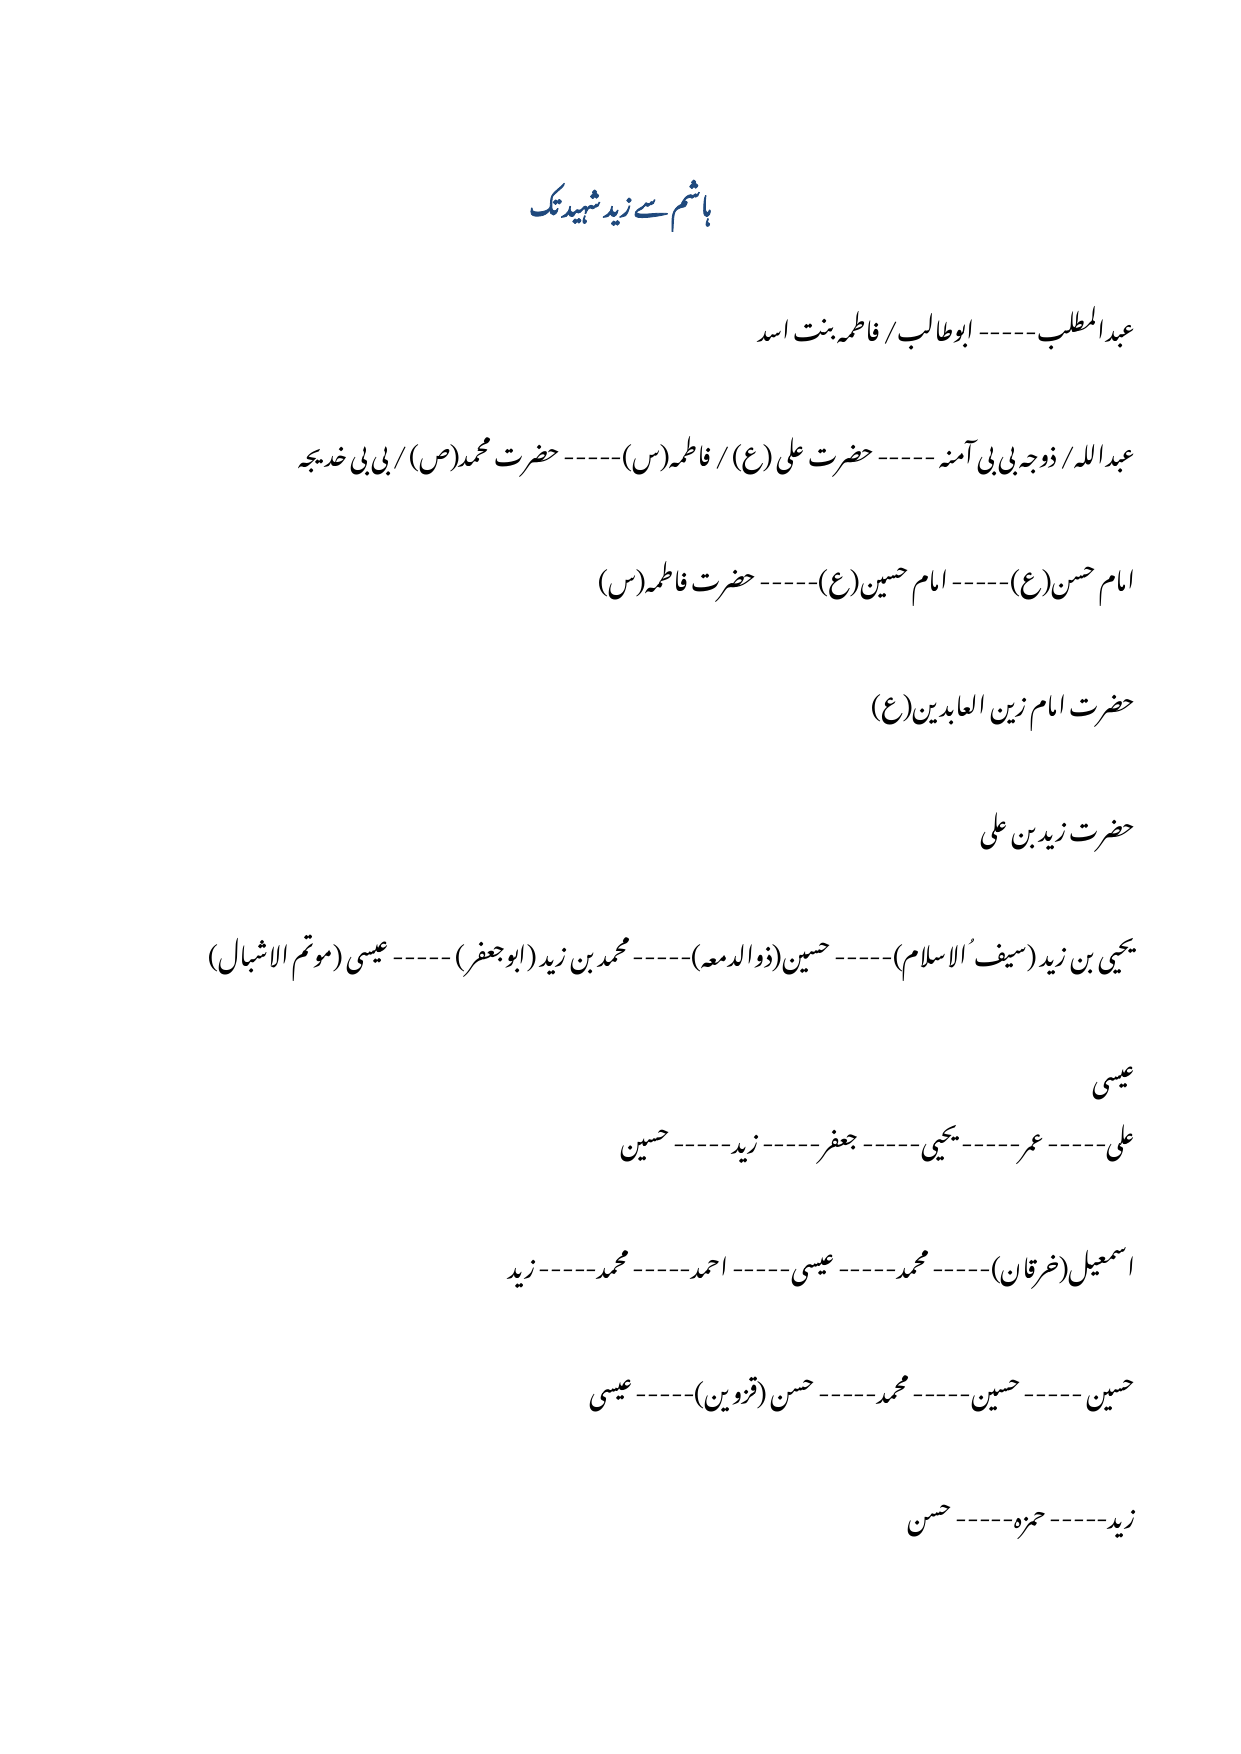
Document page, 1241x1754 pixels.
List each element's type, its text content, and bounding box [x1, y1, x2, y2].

text حضرت امام زین العابدین(ع) [75, 669, 1165, 731]
text حسین ----- حسین----- محمد----- حسن (قزوین)----- عیسی [75, 1356, 1165, 1419]
text عبداللہ/ ذوجہ بی بی آمنہ ----- حضرت علی (ع) / فاطمہ(س)----- حضرت محمد(ص) / بی بی خدیجہ [75, 419, 1165, 481]
text حضرت زید بن علی [75, 794, 1165, 856]
text اسمعیل(خرقان)----- محمد----- عیسی----- احمد----- محمد----- زید [75, 1231, 1165, 1294]
text عیسی [75, 1044, 1165, 1106]
text امام حسن(ع)----- امام حسین(ع)----- حضرت فاطمہ(س) [75, 544, 1165, 606]
text عبدالمطلب----- ابوطالب/ فاطمہ بنت اسد [75, 294, 1165, 356]
text یحیی بن زید (سیف ُ الاسلام)----- حسین(ذوالدمعہ)----- محمد بن زید (ابوجعفر ) ----- عیسی (موتم الاشبال) [75, 919, 1165, 981]
subtitle ہاشم سے زید شہید تک [75, 169, 1165, 231]
text زید----- حمزہ----- حسن [75, 1481, 1165, 1544]
text علی----- عمر----- یحیی----- جعفر----- زید----- حسین [75, 1106, 1165, 1169]
